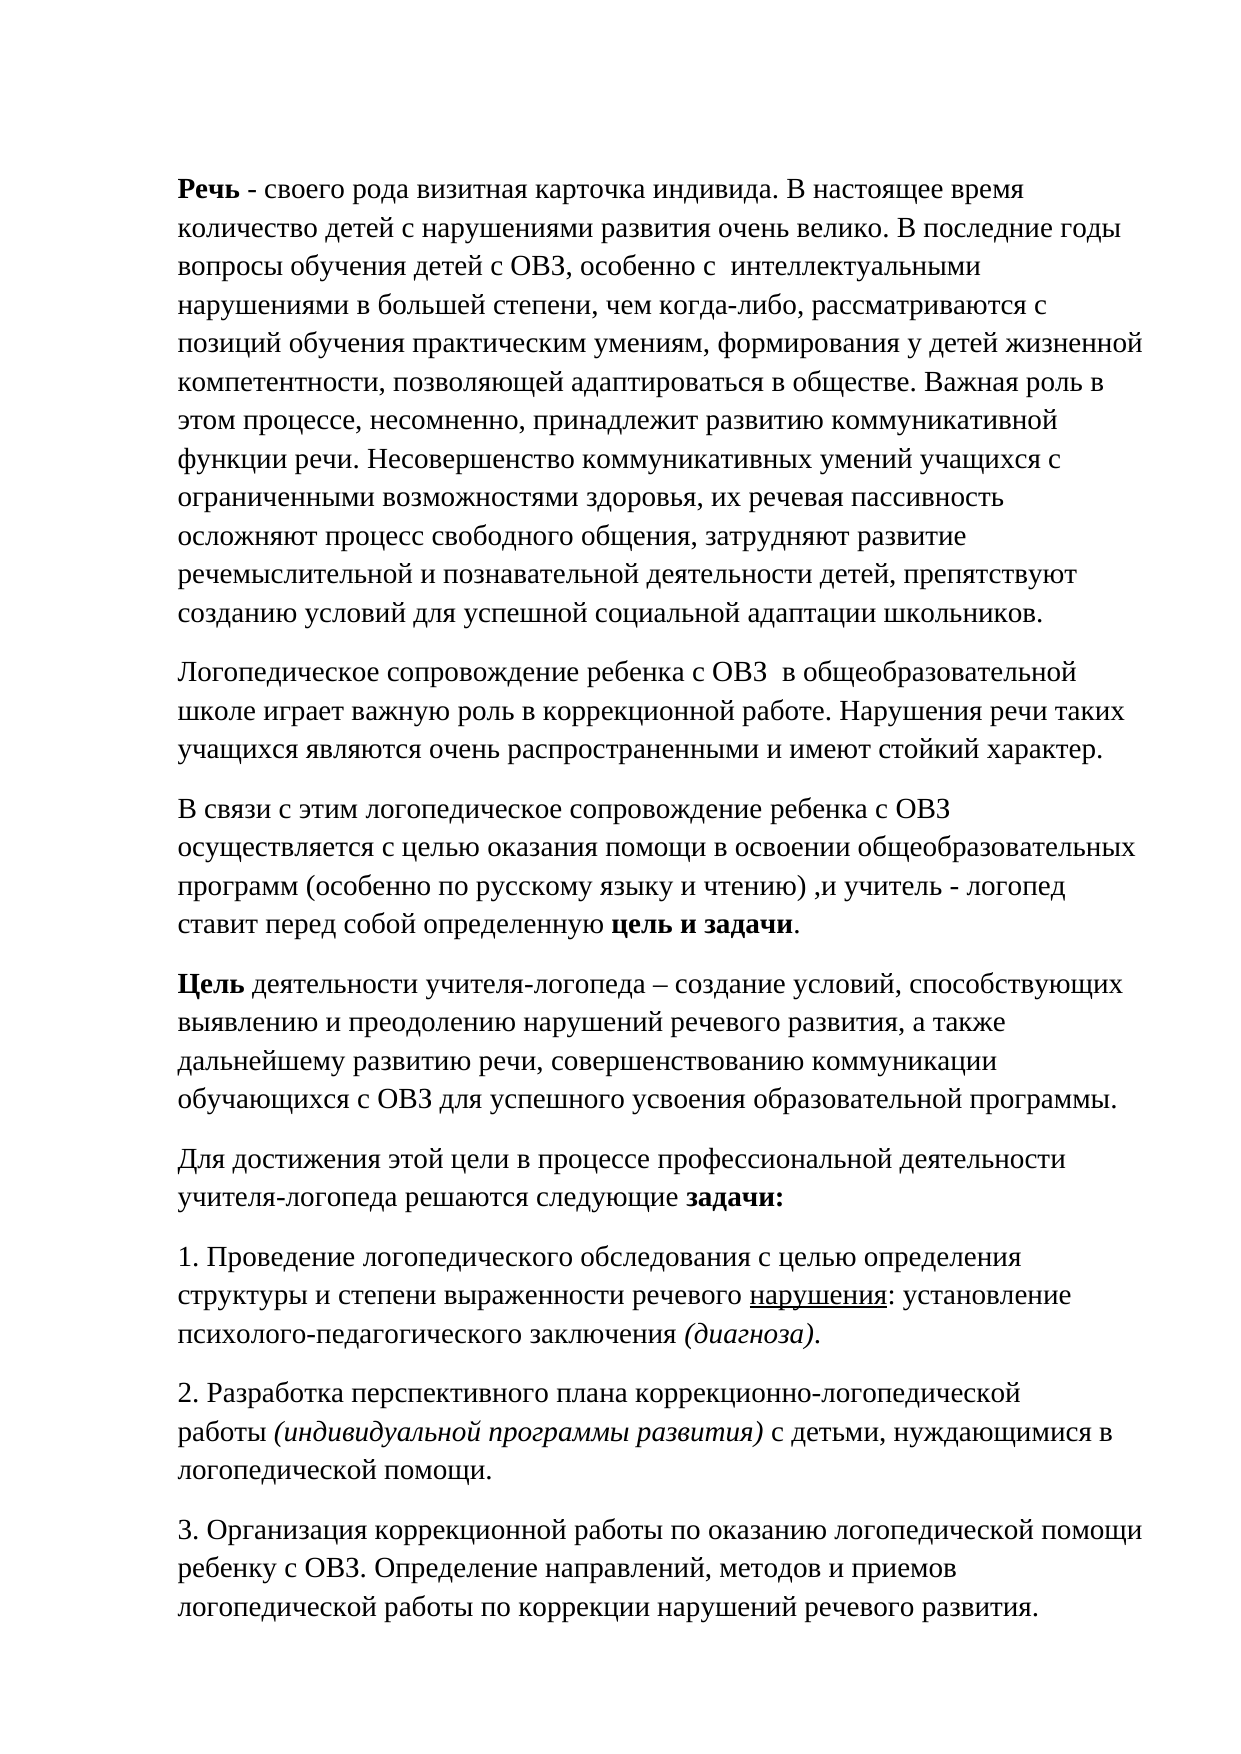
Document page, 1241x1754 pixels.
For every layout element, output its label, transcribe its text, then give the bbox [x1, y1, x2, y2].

text 2. Разработка перспективного плана коррекционно-логопедической работы (индивидуальной программы развития) с детьми, нуждающимися в логопедической помощи. [177, 1375, 1152, 1486]
text В связи с этим логопедическое сопровождение ребенка с ОВЗ осуществляется с целью оказания помощи в освоении общеобразовательных программ (особенно по русскому языку и чтению) ,и учитель - логопед ставит перед собой определенную цель и задачи. [177, 791, 1152, 940]
text Логопедическое сопровождение ребенка с ОВЗ в общеобразовательной школе играет важную роль в коррекционной работе. Нарушения речи таких учащихся являются очень распространенными и имеют стойкий характер. [177, 654, 1152, 765]
text Для достижения этой цели в процессе профессиональной деятельности учителя-логопеда решаются следующие задачи: [177, 1141, 1152, 1213]
text Цель деятельности учителя-логопеда – создание условий, способствующих выявлению и преодолению нарушений речевого развития, а также дальнейшему развитию речи, совершенствованию коммуникации обучающихся с ОВЗ для успешного усвоения образовательной программы. [177, 966, 1152, 1115]
text 3. Организация коррекционной работы по оказанию логопедической помощи ребенку с ОВЗ. Определение направлений, методов и приемов логопедической работы по коррекции нарушений речевого развития. [177, 1512, 1152, 1622]
text 1. Проведение логопедического обследования с целью определения структуры и степени выраженности речевого нарушения: установление психолого-педагогического заключения (диагноза). [177, 1239, 1152, 1349]
text Речь - своего рода визитная карточка индивида. В настоящее время количество детей с нарушениями развития очень велико. В последние годы вопросы обучения детей с ОВЗ, особенно с интеллектуальными нарушениями в большей степени, чем когда-либо, рассматриваются с позиций обучения практическим умениям, формирования у детей жизненной компетентности, позволяющей адаптироваться в обществе. Важная роль в этом процессе, несомненно, принадлежит развитию коммуникативной функции речи. Несовершенство коммуникативных умений учащихся с ограниченными возможностями здоровья, их речевая пассивность осложняют процесс свободного общения, затрудняют развитие речемыслительной и познавательной деятельности детей, препятствуют созданию условий для успешной социальной адаптации школьников. [177, 171, 1152, 629]
